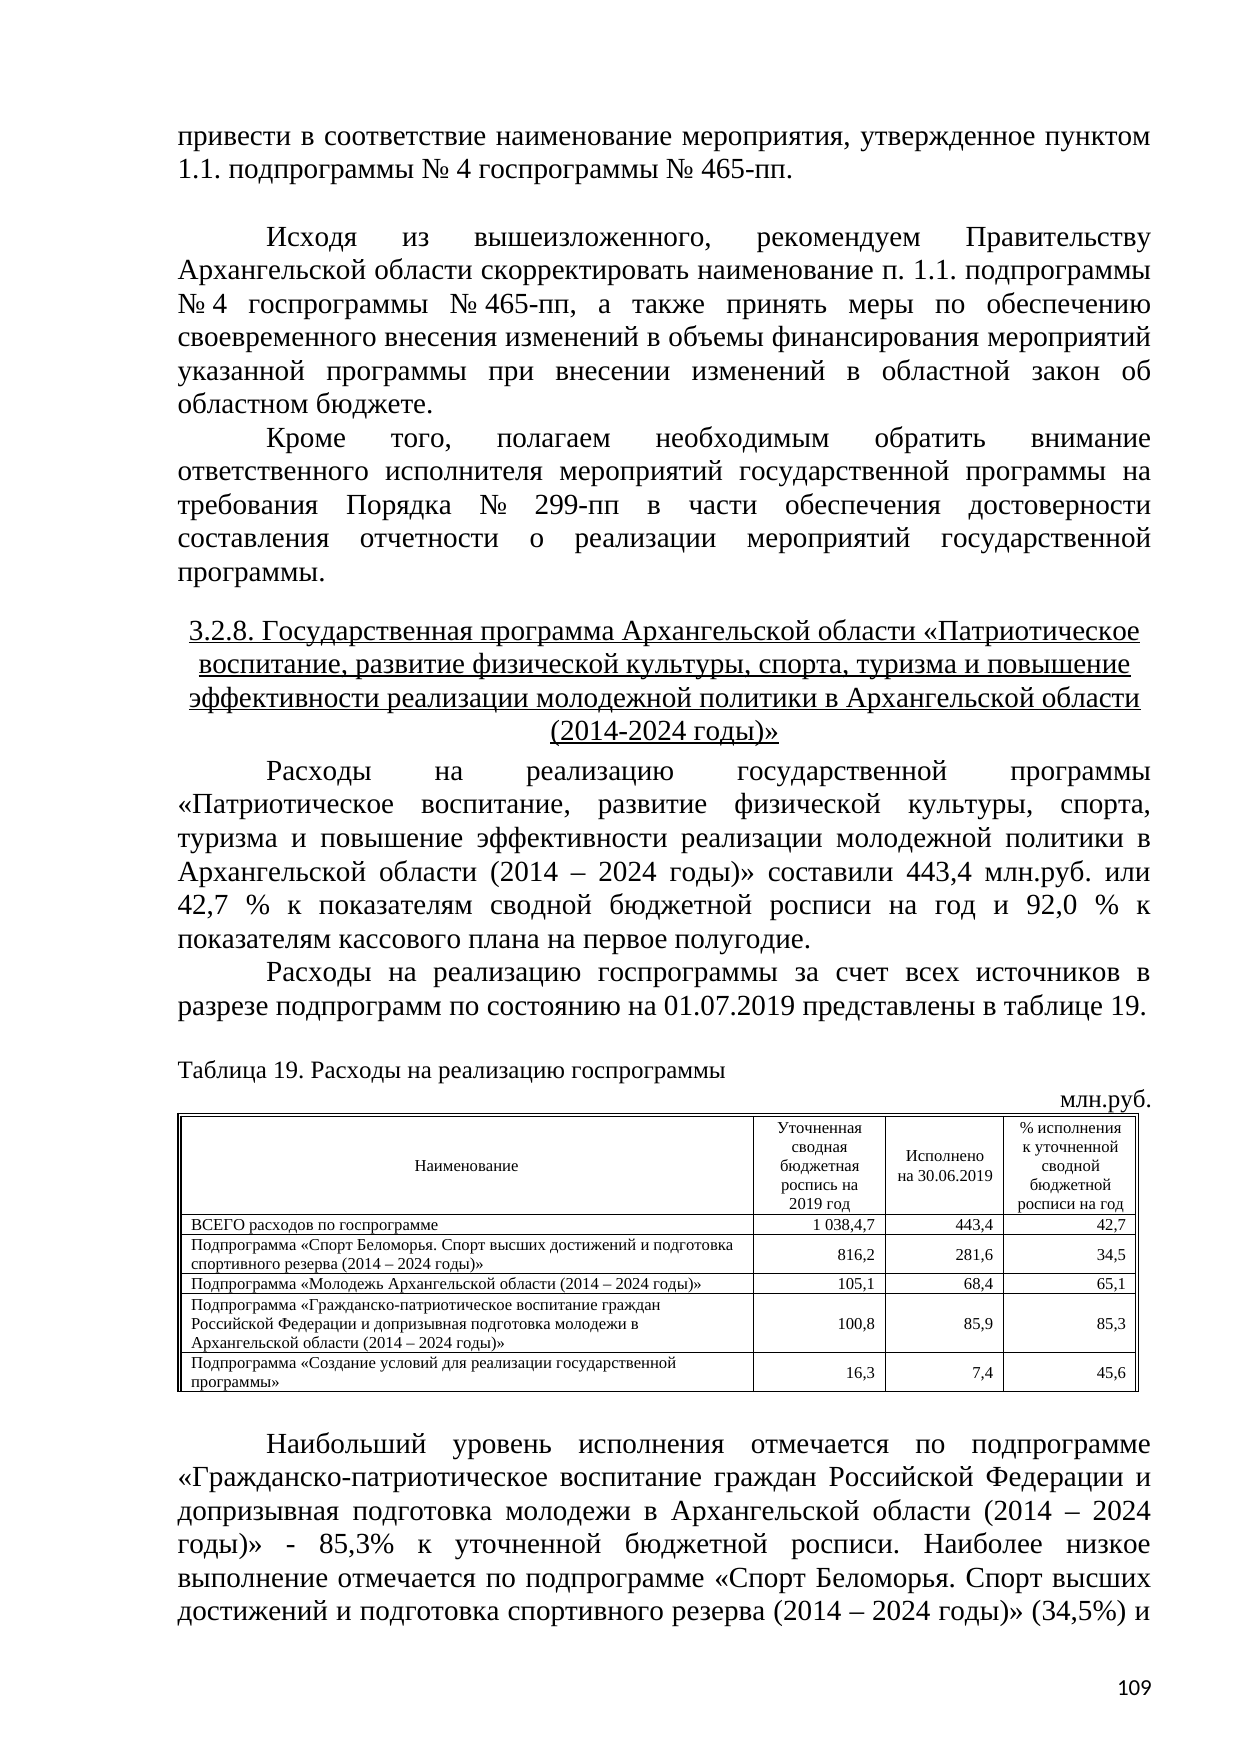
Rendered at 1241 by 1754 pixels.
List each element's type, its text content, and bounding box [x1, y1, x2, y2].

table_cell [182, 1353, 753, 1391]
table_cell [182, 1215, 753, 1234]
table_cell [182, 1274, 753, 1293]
text Таблица 19. Расходы на реализацию госпрограммы [177, 1055, 1152, 1084]
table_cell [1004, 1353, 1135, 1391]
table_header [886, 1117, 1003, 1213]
text Расходы на реализацию госпрограммы за счет всех источников в разрезе подпрограмм по состоянию на 01.07.2019 представлены в таблице 19. [177, 954, 1152, 1021]
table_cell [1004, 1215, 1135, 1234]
text Исходя из вышеизложенного, рекомендуем Правительству Архангельской области скорректировать наименование п. 1.1. подпрограммы № 4 госпрограммы № 465-пп, а также принять меры по обеспечению своевременного внесения изменений в объемы финансирования мероприятий указанной программы при внесении изменений в областной закон об областном бюджете. [177, 219, 1152, 420]
subtitle 3.2.8. Государственная программа Архангельской области «Патриотическое воспитание, развитие физической культуры, спорта, туризма и повышение эффективности реализации молодежной политики в Архангельской области (2014-2024 годы)» [177, 613, 1152, 747]
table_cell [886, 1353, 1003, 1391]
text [177, 118, 1152, 185]
text Расходы на реализацию государственной программы «Патриотическое воспитание, развитие физической культуры, спорта, туризма и повышение эффективности реализации молодежной политики в Архангельской области (2014 – 2024 годы)» составили 443,4 млн.руб. или 42,7 % к показателям сводной бюджетной росписи на год и 92,0 % к показателям кассового плана на первое полугодие. [177, 753, 1152, 954]
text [177, 1426, 1152, 1627]
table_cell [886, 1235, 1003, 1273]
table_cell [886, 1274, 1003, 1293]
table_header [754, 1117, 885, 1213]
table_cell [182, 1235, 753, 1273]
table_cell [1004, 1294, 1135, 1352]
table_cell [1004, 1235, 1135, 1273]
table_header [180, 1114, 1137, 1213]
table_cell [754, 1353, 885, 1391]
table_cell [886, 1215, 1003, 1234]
text млн.руб. [177, 1084, 1152, 1112]
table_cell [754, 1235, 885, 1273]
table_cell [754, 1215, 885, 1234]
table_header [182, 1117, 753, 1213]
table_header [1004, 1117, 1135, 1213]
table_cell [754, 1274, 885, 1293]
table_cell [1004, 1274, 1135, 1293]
text Кроме того, полагаем необходимым обратить внимание ответственного исполнителя мероприятий государственной программы на требования Порядка № 299-пп в части обеспечения достоверности составления отчетности о реализации мероприятий государственной программы. [177, 420, 1152, 588]
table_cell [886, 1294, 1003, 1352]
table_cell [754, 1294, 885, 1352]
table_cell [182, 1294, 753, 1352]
